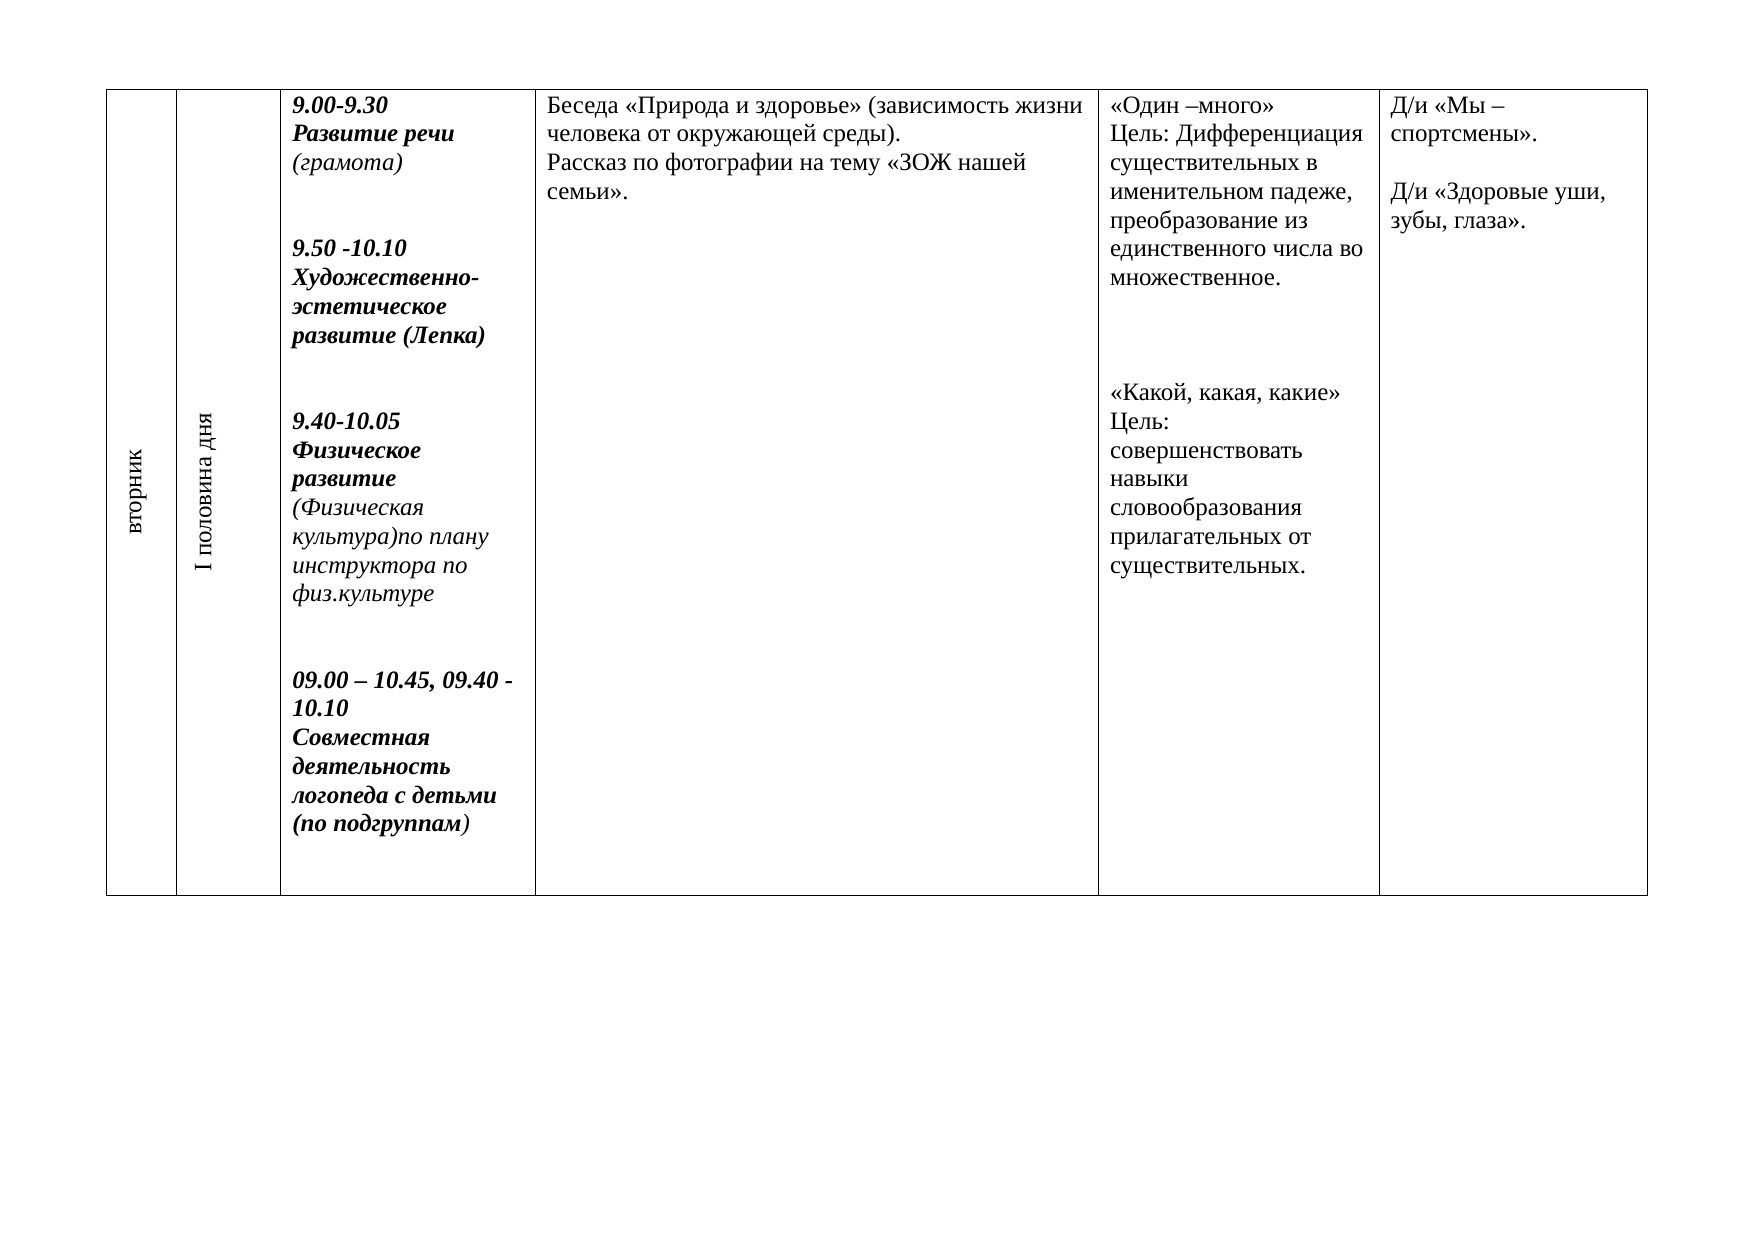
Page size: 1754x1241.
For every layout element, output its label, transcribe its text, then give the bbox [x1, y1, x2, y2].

table_cell «Один –много» Цель: Дифференциация существительных в именительном падеже, преобразование из единственного числа во множественное. «Какой, какая, какие» Цель: совершенствовать навыки словообразования прилагательных от существительных. [1099, 90, 1379, 895]
table_cell I половина дня [177, 90, 280, 895]
table_cell 9.00-9.30 Развитие речи (грамота) 9.50 -10.10 Художественно-эстетическое развитие (Лепка) 9.40-10.05 Физическое развитие (Физическая культура)по плану инструктора по физ.культуре 09.00 – 10.45, 09.40 -10.10 Совместная деятельность логопеда с детьми (по подгруппам) [281, 90, 535, 895]
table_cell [1380, 90, 1647, 895]
table_cell вторник [107, 90, 176, 895]
table_cell Беседа «Природа и здоровье» (зависимость жизни человека от окружающей среды). Рассказ по фотографии на тему «ЗОЖ нашей семьи». [536, 90, 1098, 895]
